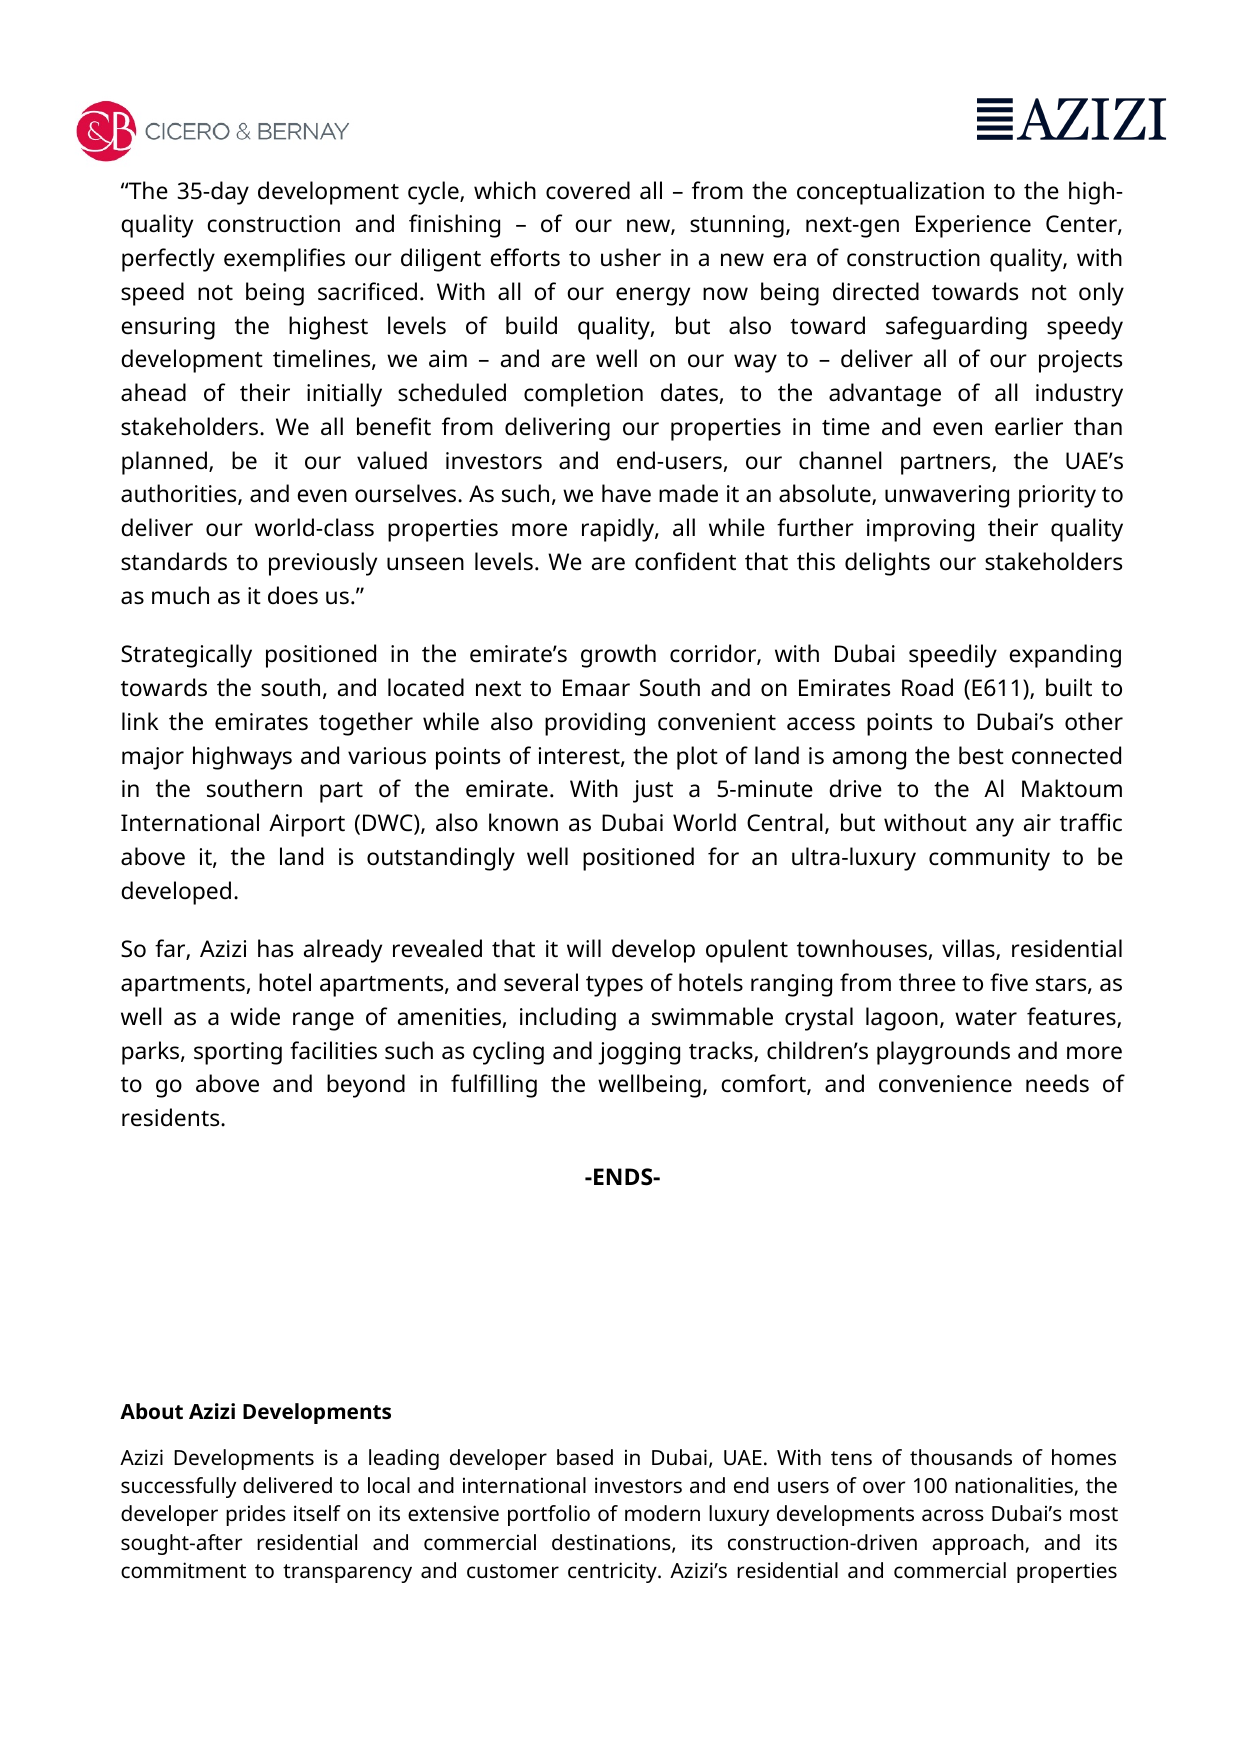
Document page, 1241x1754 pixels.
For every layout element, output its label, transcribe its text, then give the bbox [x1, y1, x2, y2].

text -ENDS- [120, 1161, 1124, 1192]
text Strategically positioned in the emirate’s growth corridor, with Dubai speedily expanding towards the south, and located next to Emaar South and on Emirates Road (E611), built to link the emirates together while also providing convenient access points to Dubai’s other major highways and various points of interest, the plot of land is among the best connected in the southern part of the emirate. With just a 5-minute drive to the Al Maktoum International Airport (DWC), also known as Dubai World Central, but without any air traffic above it, the land is outstandingly well positioned for an ultra-luxury community to be developed. [120, 638, 1124, 906]
text So far, Azizi has already revealed that it will develop opulent townhouses, villas, residential apartments, hotel apartments, and several types of hotels ranging from three to five stars, as well as a wide range of amenities, including a swimmable crystal lagoon, water features, parks, sporting facilities such as cycling and jogging tracks, children’s playgrounds and more to go above and beyond in fulfilling the wellbeing, comfort, and convenience needs of residents. [120, 933, 1124, 1133]
text About Azizi Developments [120, 1397, 1119, 1426]
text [120, 1443, 1119, 1585]
text “The 35-day development cycle, which covered all – from the conceptualization to the high-quality construction and finishing – of our new, stunning, next-gen Experience Center, perfectly exemplifies our diligent efforts to usher in a new era of construction quality, with speed not being sacrificed. With all of our energy now being directed towards not only ensuring the highest levels of build quality, but also toward safeguarding speedy development timelines, we aim – and are well on our way to – deliver all of our projects ahead of their initially scheduled completion dates, to the advantage of all industry stakeholders. We all benefit from delivering our properties in time and even earlier than planned, be it our valued investors and end-users, our channel partners, the UAE’s authorities, and even ourselves. As such, we have made it an absolute, unwavering priority to deliver our world-class properties more rapidly, all while further improving their quality standards to previously unseen levels. We are confident that this delights our stakeholders as much as it does us.” [120, 150, 1124, 611]
picture [62, 91, 361, 173]
